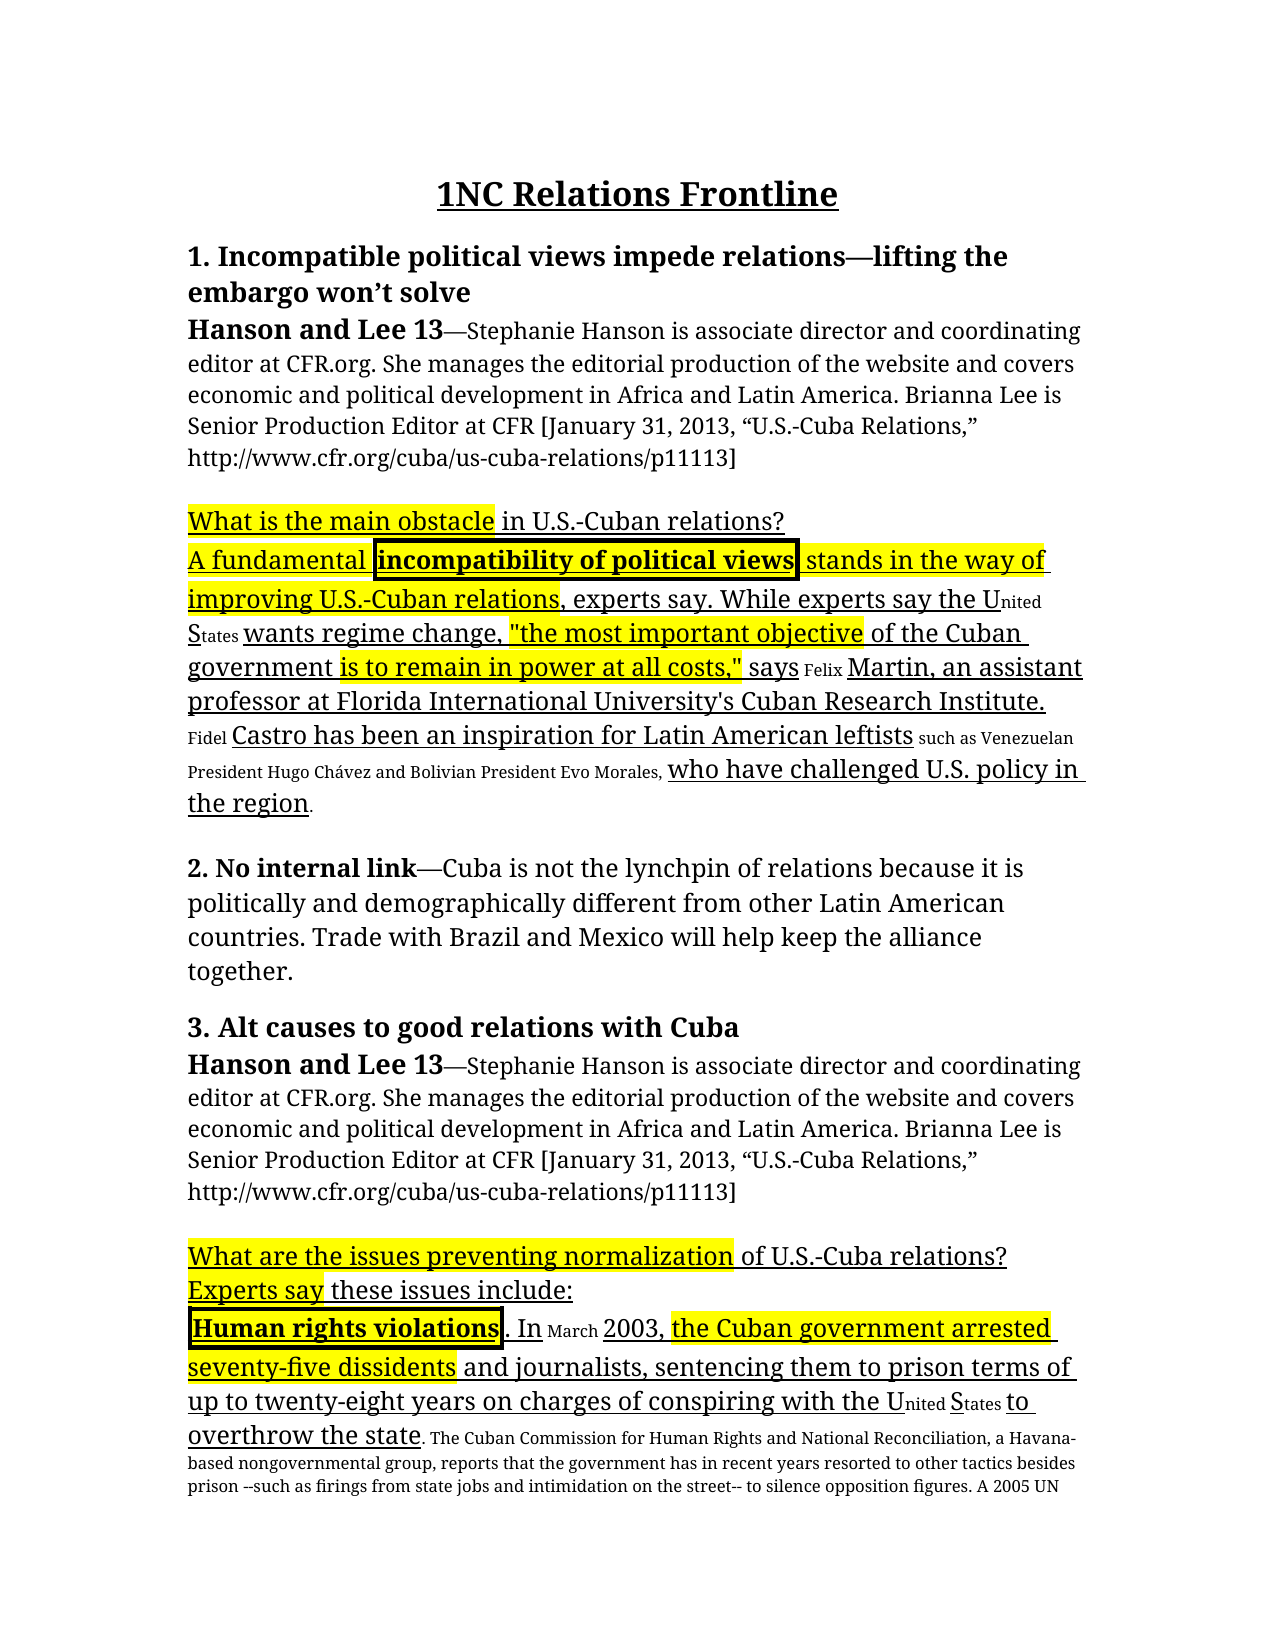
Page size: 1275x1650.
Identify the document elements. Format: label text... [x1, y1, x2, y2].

subtitle 3. Alt causes to good relations with Cuba [187, 1008, 1087, 1045]
text Hanson and Lee 13—Stephanie Hanson is associate director and coordinating editor at CFR.org. She manages the editorial production of the website and covers economic and political development in Africa and Latin America. Brianna Lee is Senior Production Editor at CFR [January 31, 2013, “U.S.-Cuba Relations,” http://www.cfr.org/cuba/us-cuba-relations/p11113] [187, 1045, 1087, 1207]
text Hanson and Lee 13—Stephanie Hanson is associate director and coordinating editor at CFR.org. She manages the editorial production of the website and covers economic and political development in Africa and Latin America. Brianna Lee is Senior Production Editor at CFR [January 31, 2013, “U.S.-Cuba Relations,” http://www.cfr.org/cuba/us-cuba-relations/p11113] [187, 311, 1087, 473]
text Experts say these issues include: [324, 1272, 1087, 1306]
subtitle 1NC Relations Frontline [187, 171, 1087, 216]
text 2. No internal link—Cuba is not the lynchpin of relations because it is politically and demographically different from other Latin American countries. Trade with Brazil and Mexico will help keep the alliance together. [187, 851, 1087, 987]
text What is the main obstacle in U.S.-Cuban relations? [495, 504, 1087, 538]
text What are the issues preventing normalization of U.S.-Cuba relations? [734, 1238, 1087, 1272]
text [187, 1306, 1087, 1497]
subtitle 1. Incompatible political views impede relations—lifting the embargo won’t solve [187, 237, 1087, 311]
text A fundamental incompatibility of political views stands in the way of improving U.S.-Cuban relations, experts say. While experts say the United States wants regime change, "the most important objective of the Cuban government is to remain in power at all costs," says Felix Martin, an assistant professor at Florida International University's Cuban Research Institute. Fidel Castro has been an inspiration for Latin American leftists such as Venezuelan President Hugo Chávez and Bolivian President Evo Morales, who have challenged U.S. policy in the region. [187, 538, 1087, 820]
